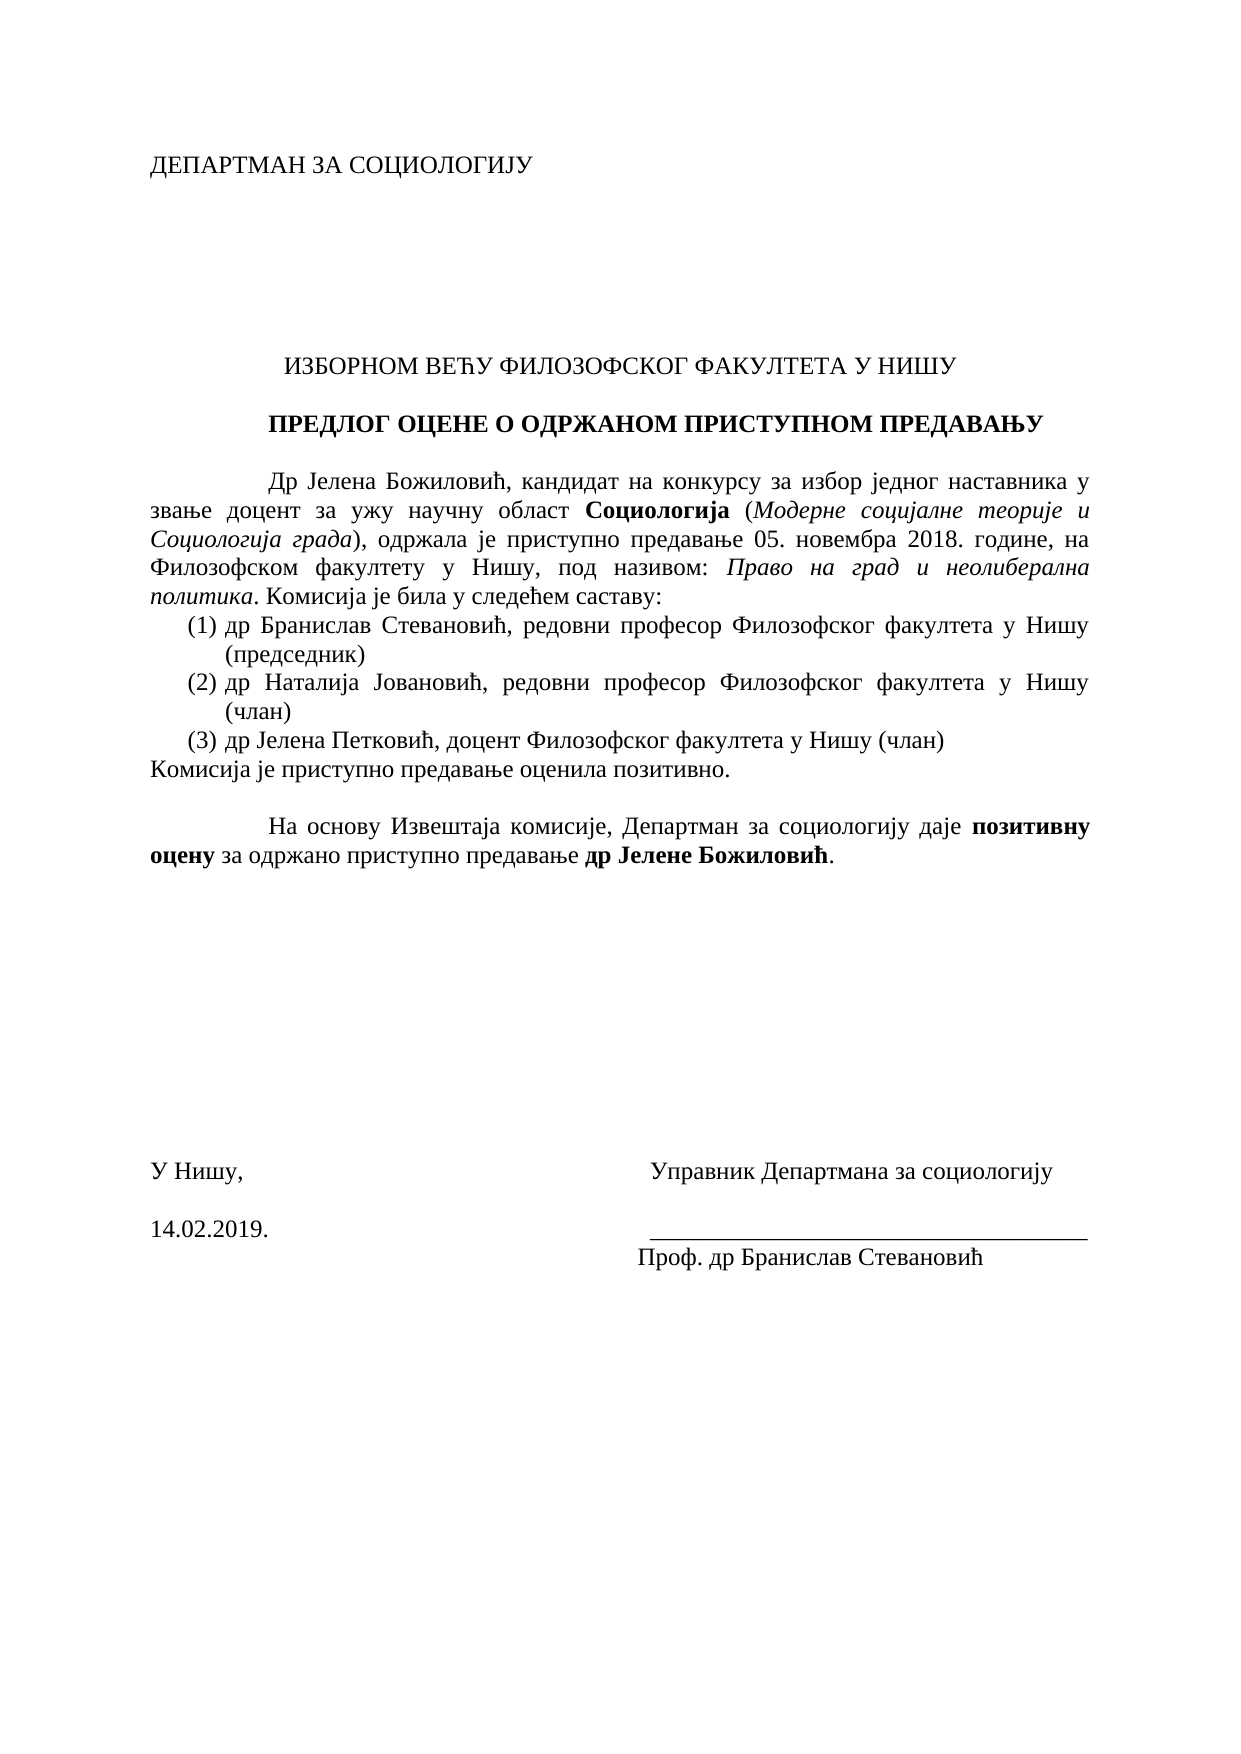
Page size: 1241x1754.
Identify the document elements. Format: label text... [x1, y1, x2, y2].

text ПРЕДЛОГ ОЦЕНЕ О ОДРЖАНОМ ПРИСТУПНОМ ПРЕДАВАЊУ [150, 409, 1090, 437]
list др Јелена Петковић, доцент Филозофског факултета у Нишу (члан) [187, 725, 1090, 754]
text У Нишу, Управник Департмана за социологију [150, 1156, 1090, 1185]
text ИЗБОРНОМ ВЕЋУ ФИЛОЗОФСКОГ ФАКУЛТЕТА У НИШУ [150, 351, 1090, 380]
text На основу Извештаја комисије, Департман за социологију даје позитивну оцену за одржано приступно предавање др Јелене Божиловић. [150, 811, 1090, 869]
text Комисија је приступно предавање оценила позитивно. [150, 754, 1090, 782]
text 14.02.2019. ___________________________________ [150, 1214, 1090, 1242]
list др Наталија Јовановић, редовни професор Филозофског факултета у Нишу (члан) [187, 667, 1090, 725]
text Др Јелена Божиловић, кандидат на конкурсу за избор једног наставника у звање доцент за ужу научну област Социологија (Модерне социјалне теорије и Социологија града), одржала је приступно предавање 05. новембра 2018. године, на Филозофском факултету у Нишу, под називом: Право на град и неолиберална политика. Комисија је била у следећем саставу: [150, 466, 1090, 610]
list др Бранислав Стевановић, редовни професор Филозофског факултета у Нишу (председник) [187, 610, 1090, 667]
text Проф. др Бранислав Стевановић [150, 1242, 1090, 1271]
text ДЕПАРТМАН ЗА СОЦИОЛОГИЈУ [150, 150, 1090, 179]
